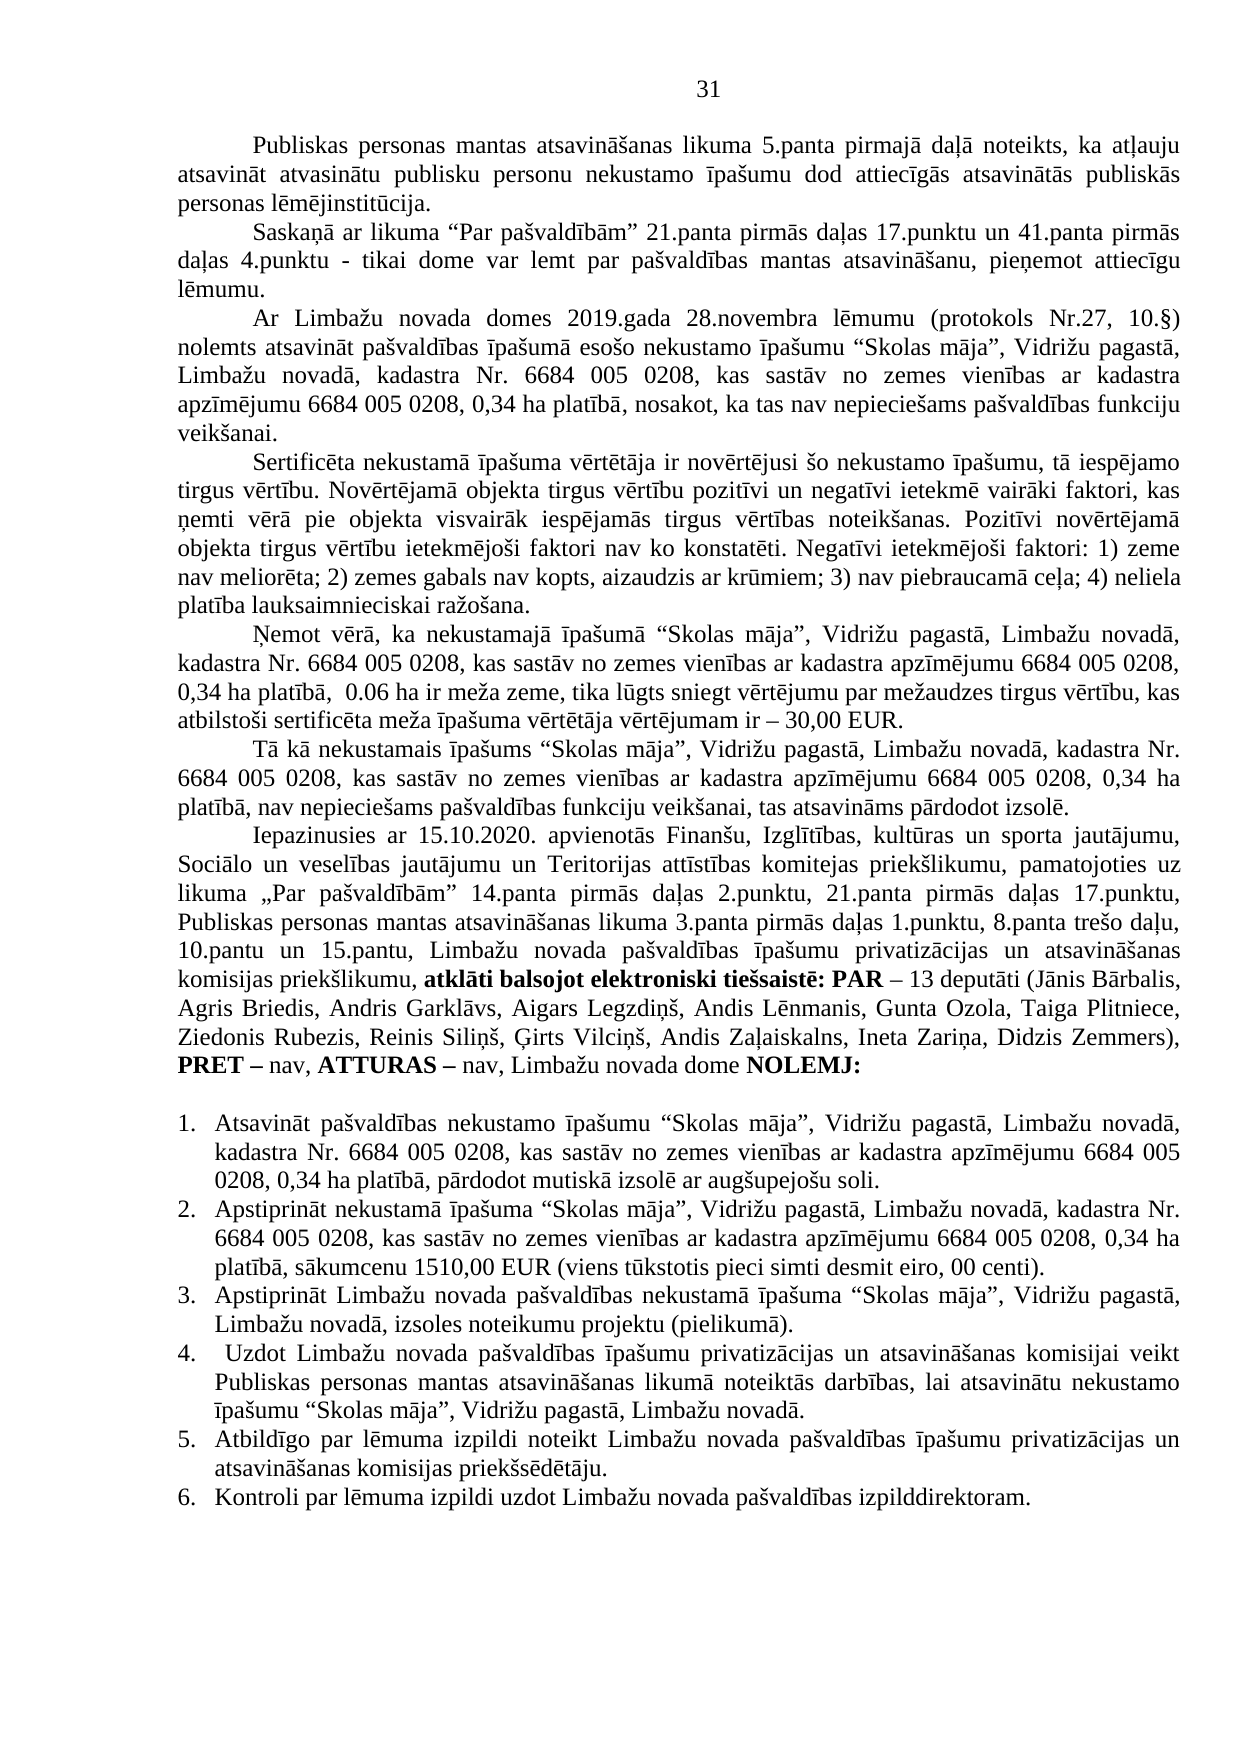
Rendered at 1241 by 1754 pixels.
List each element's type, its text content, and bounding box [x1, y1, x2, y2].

text Ar Limbažu novada domes 2019.gada 28.novembra lēmumu (protokols Nr.27, 10.§) nolemts atsavināt pašvaldības īpašumā esošo nekustamo īpašumu “Skolas māja”, Vidrižu pagastā, Limbažu novadā, kadastra Nr. 6684 005 0208, kas sastāv no zemes vienības ar kadastra apzīmējumu 6684 005 0208, 0,34 ha platībā, nosakot, ka tas nav nepieciešams pašvaldības funkciju veikšanai. [177, 303, 1181, 447]
list Apstiprināt nekustamā īpašuma “Skolas māja”, Vidrižu pagastā, Limbažu novadā, kadastra Nr. 6684 005 0208, kas sastāv no zemes vienības ar kadastra apzīmējumu 6684 005 0208, 0,34 ha platībā, sākumcenu 1510,00 EUR (viens tūkstotis pieci simti desmit eiro, 00 centi). [177, 1194, 1181, 1281]
text Sertificēta nekustamā īpašuma vērtētāja ir novērtējusi šo nekustamo īpašumu, tā iespējamo tirgus vērtību. Novērtējamā objekta tirgus vērtību pozitīvi un negatīvi ietekmē vairāki faktori, kas ņemti vērā pie objekta visvairāk iespējamās tirgus vērtības noteikšanas. Pozitīvi novērtējamā objekta tirgus vērtību ietekmējoši faktori nav ko konstatēti. Negatīvi ietekmējoši faktori: 1) zeme nav meliorēta; 2) zemes gabals nav kopts, aizaudzis ar krūmiem; 3) nav piebraucamā ceļa; 4) neliela platība lauksaimnieciskai ražošana. [177, 447, 1181, 619]
list Atbildīgo par lēmuma izpildi noteikt Limbažu novada pašvaldības īpašumu privatizācijas un atsavināšanas komisijas priekšsēdētāju. [177, 1424, 1181, 1482]
list Kontroli par lēmuma izpildi uzdot Limbažu novada pašvaldības izpilddirektoram. [177, 1482, 1181, 1511]
text Saskaņā ar likuma “Par pašvaldībām” 21.panta pirmās daļas 17.punktu un 41.panta pirmās daļas 4.punktu - tikai dome var lemt par pašvaldības mantas atsavināšanu, pieņemot attiecīgu lēmumu. [177, 217, 1181, 303]
text Publiskas personas mantas atsavināšanas likuma 5.panta pirmajā daļā noteikts, ka atļauju atsavināt atvasinātu publisku personu nekustamo īpašumu dod attiecīgās atsavinātās publiskās personas lēmējinstitūcija. [177, 131, 1181, 217]
text Iepazinusies ar 15.10.2020. apvienotās Finanšu, Izglītības, kultūras un sporta jautājumu, Sociālo un veselības jautājumu un Teritorijas attīstības komitejas priekšlikumu, pamatojoties uz likuma „Par pašvaldībām” 14.panta pirmās daļas 2.punktu, 21.panta pirmās daļas 17.punktu, Publiskas personas mantas atsavināšanas likuma 3.panta pirmās daļas 1.punktu, 8.panta trešo daļu, 10.pantu un 15.pantu, Limbažu novada pašvaldības īpašumu privatizācijas un atsavināšanas komisijas priekšlikumu, atklāti balsojot elektroniski tiešsaistē: PAR – 13 deputāti (Jānis Bārbalis, Agris Briedis, Andris Garklāvs, Aigars Legzdiņš, Andis Lēnmanis, Gunta Ozola, Taiga Plitniece, Ziedonis Rubezis, Reinis Siliņš, Ģirts Vilciņš, Andis Zaļaiskalns, Ineta Zariņa, Didzis Zemmers), PRET – nav, ATTURAS – nav, Limbažu novada dome NOLEMJ: [177, 821, 1181, 1079]
list Uzdot Limbažu novada pašvaldības īpašumu privatizācijas un atsavināšanas komisijai veikt Publiskas personas mantas atsavināšanas likumā noteiktās darbības, lai atsavinātu nekustamo īpašumu “Skolas māja”, Vidrižu pagastā, Limbažu novadā. [177, 1338, 1181, 1424]
text Tā kā nekustamais īpašums “Skolas māja”, Vidrižu pagastā, Limbažu novadā, kadastra Nr. 6684 005 0208, kas sastāv no zemes vienības ar kadastra apzīmējumu 6684 005 0208, 0,34 ha platībā, nav nepieciešams pašvaldības funkciju veikšanai, tas atsavināms pārdodot izsolē. [177, 734, 1181, 821]
list Apstiprināt Limbažu novada pašvaldības nekustamā īpašuma “Skolas māja”, Vidrižu pagastā, Limbažu novadā, izsoles noteikumu projektu (pielikumā). [177, 1281, 1181, 1338]
text Ņemot vērā, ka nekustamajā īpašumā “Skolas māja”, Vidrižu pagastā, Limbažu novadā, kadastra Nr. 6684 005 0208, kas sastāv no zemes vienības ar kadastra apzīmējumu 6684 005 0208, 0,34 ha platībā, 0.06 ha ir meža zeme, tika lūgts sniegt vērtējumu par mežaudzes tirgus vērtību, kas atbilstoši sertificēta meža īpašuma vērtētāja vērtējumam ir – 30,00 EUR. [177, 619, 1181, 734]
list Atsavināt pašvaldības nekustamo īpašumu “Skolas māja”, Vidrižu pagastā, Limbažu novadā, kadastra Nr. 6684 005 0208, kas sastāv no zemes vienības ar kadastra apzīmējumu 6684 005 0208, 0,34 ha platībā, pārdodot mutiskā izsolē ar augšupejošu soli. [177, 1108, 1181, 1194]
